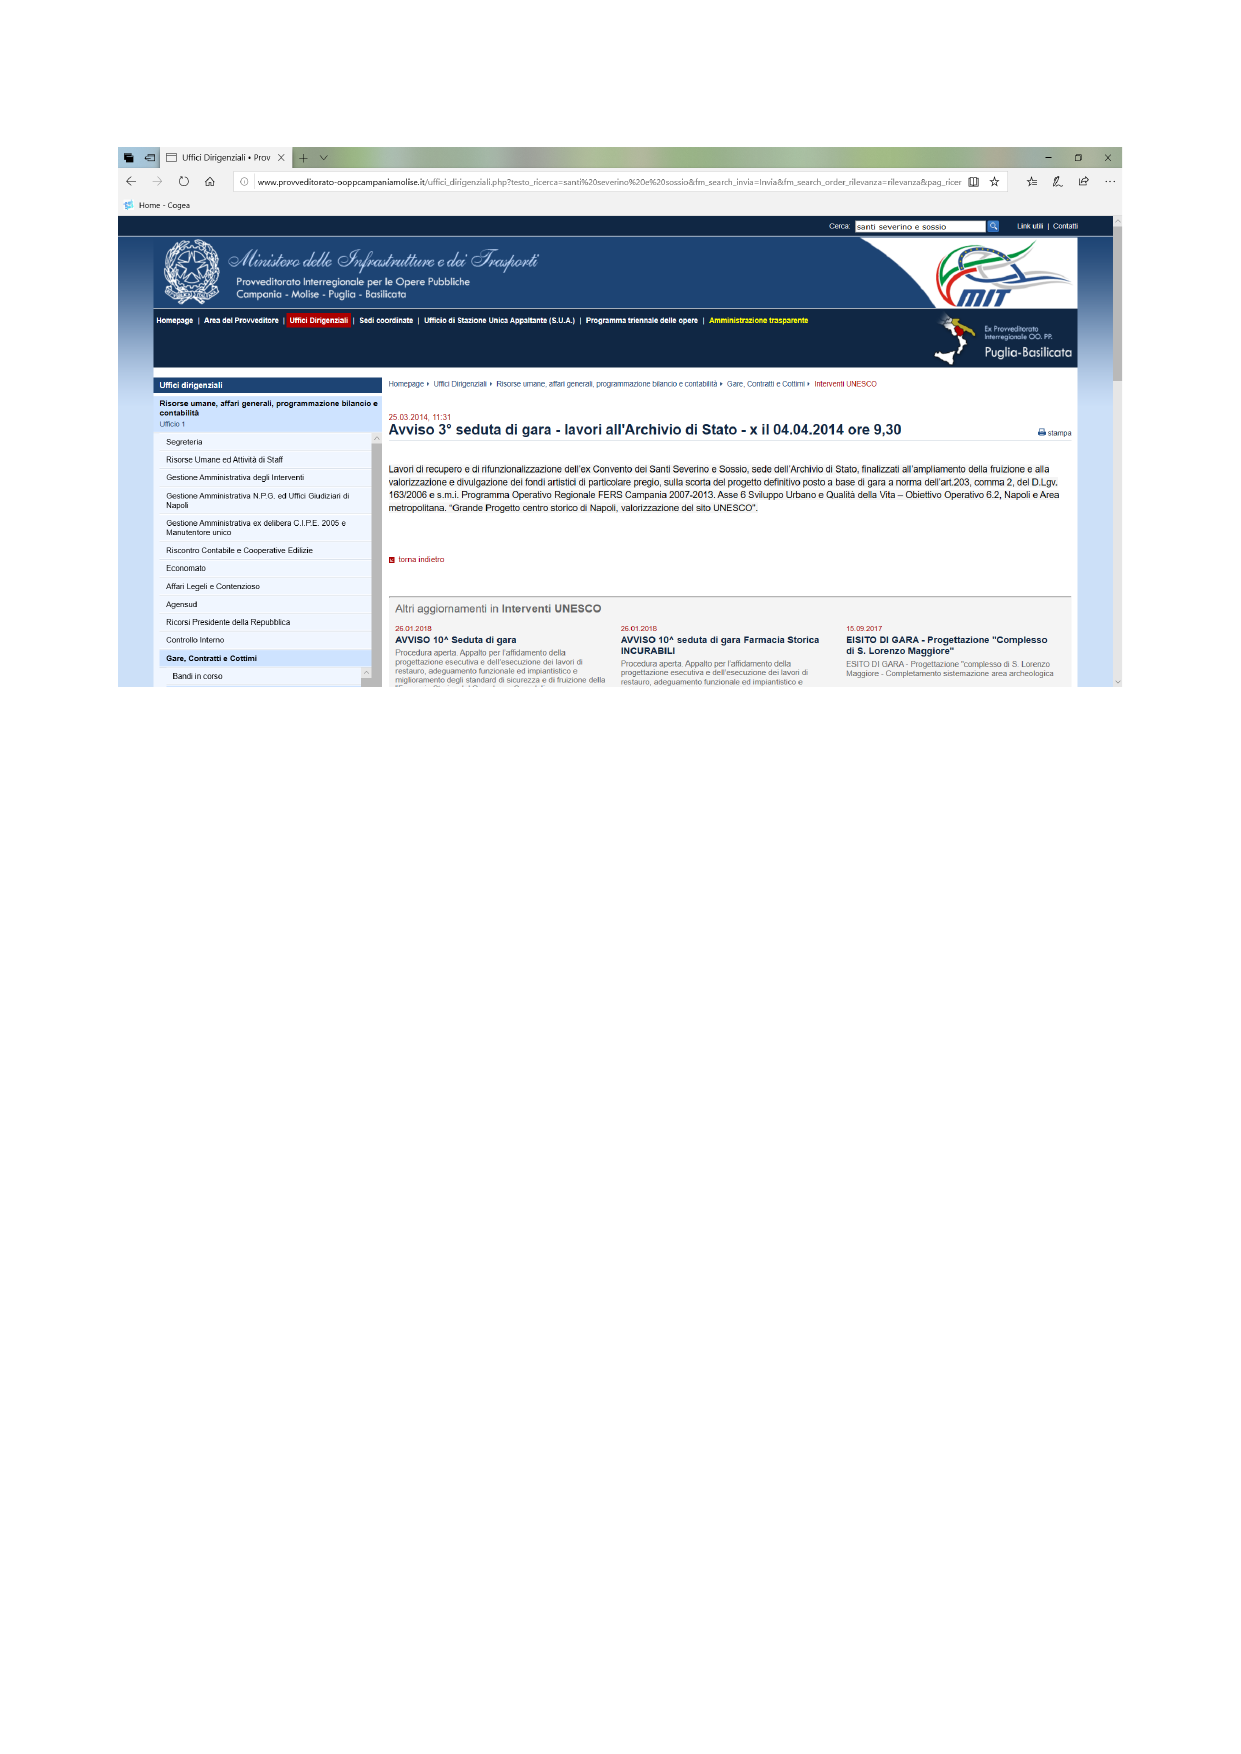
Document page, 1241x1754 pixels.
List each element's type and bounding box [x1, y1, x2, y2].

picture [118, 147, 1123, 687]
